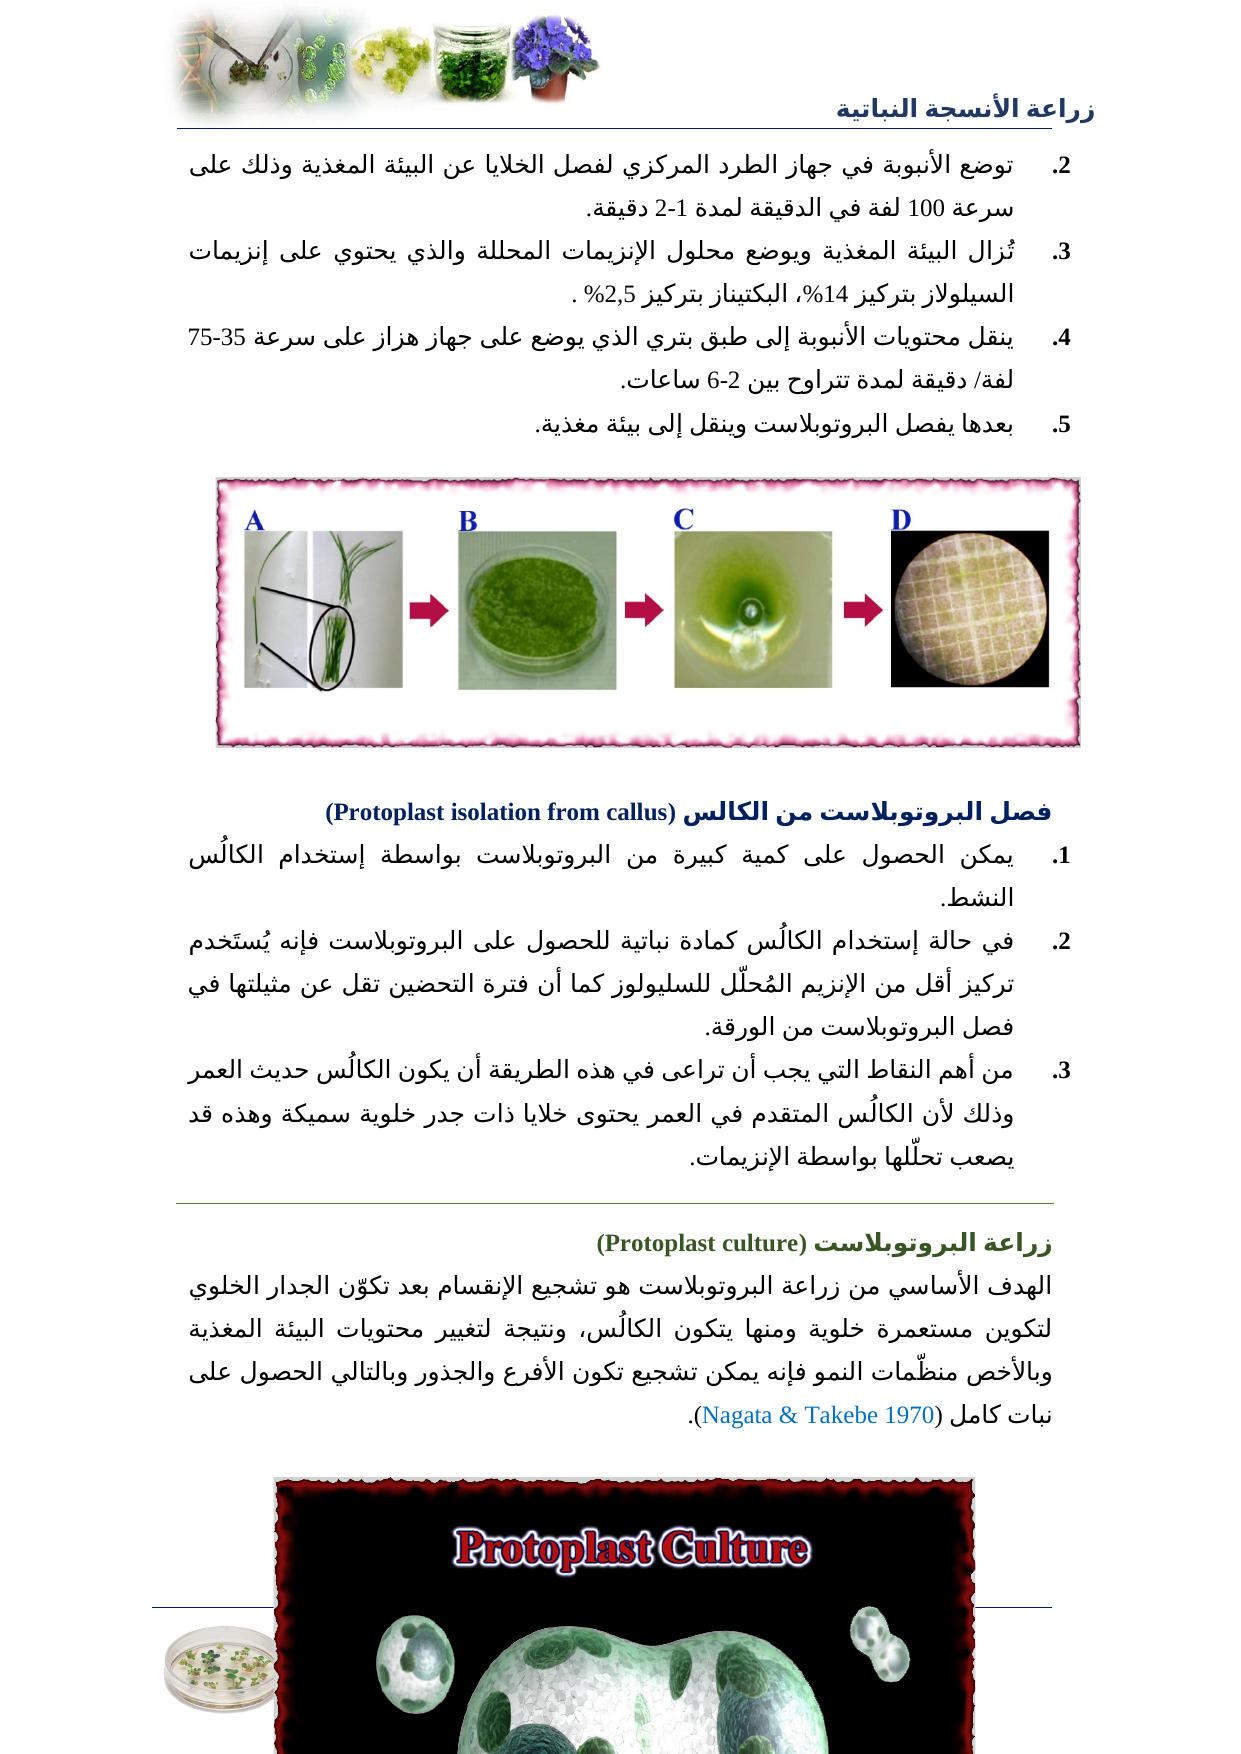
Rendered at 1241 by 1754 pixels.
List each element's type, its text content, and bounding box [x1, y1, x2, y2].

list توضع الأنبوبة في جهاز الطرد المركزي لفصل الخلايا عن البيئة المغذية وذلك على سرعة 100 لفة في الدقيقة لمدة 1-2 دقيقة. [187, 150, 1052, 222]
list بعدها يفصل البروتوبلاست وينقل إلى بيئة مغذية. [187, 409, 1052, 437]
list من أهم النقاط التي يجب أن تراعى في هذه الطريقة أن يكون الكالُس حديث العمر وذلك لأن الكالُس المتقدم في العمر يحتوى خلايا ذات جدر خلوية سميكة وهذه قد يصعب تحلّلها بواسطة الإنزيمات. [187, 1056, 1052, 1171]
picture [215, 477, 1081, 748]
list في حالة إستخدام الكالُس كمادة نباتية للحصول على البروتوبلاست فإنه يُستَخدم تركيز أقل من الإنزيم المُحلّل للسليولوز كما أن فترة التحضين تقل عن مثيلتها في فصل البروتوبلاست من الورقة. [187, 926, 1052, 1041]
list ينقل محتويات الأنبوبة إلى طبق بتري الذي يوضع على جهاز هزاز على سرعة 35-75 لفة/ دقيقة لمدة تتراوح بين 2-6 ساعات. [187, 322, 1052, 394]
list يمكن الحصول على كمية كبيرة من البروتوبلاست بواسطة إستخدام الكالُس النشط. [187, 840, 1052, 912]
text زراعة البروتوبلاست (Protoplast culture) [187, 1228, 1053, 1257]
picture [159, 0, 608, 135]
list تُزال البيئة المغذية ويوضع محلول الإنزيمات المحللة والذي يحتوي على إنزيمات السيلولاز بتركيز 14%، البكتيناز بتركيز 2,5% . [187, 236, 1052, 308]
text الهدف الأساسي من زراعة البروتوبلاست هو تشجيع الإنقسام بعد تكوّن الجدار الخلوي لتكوين مستعمرة خلوية ومنها يتكون الكالُس، ونتيجة لتغيير محتويات البيئة المغذية وبالأخص منظّمات النمو فإنه يمكن تشجيع تكون الأفرع والجذور وبالتالي الحصول على نبات كامل (Nagata & Takebe 1970). [187, 1271, 1053, 1429]
picture [151, 1477, 976, 1754]
text فصل البروتوبلاست من الكالس (Protoplast isolation from callus) [187, 797, 1053, 826]
